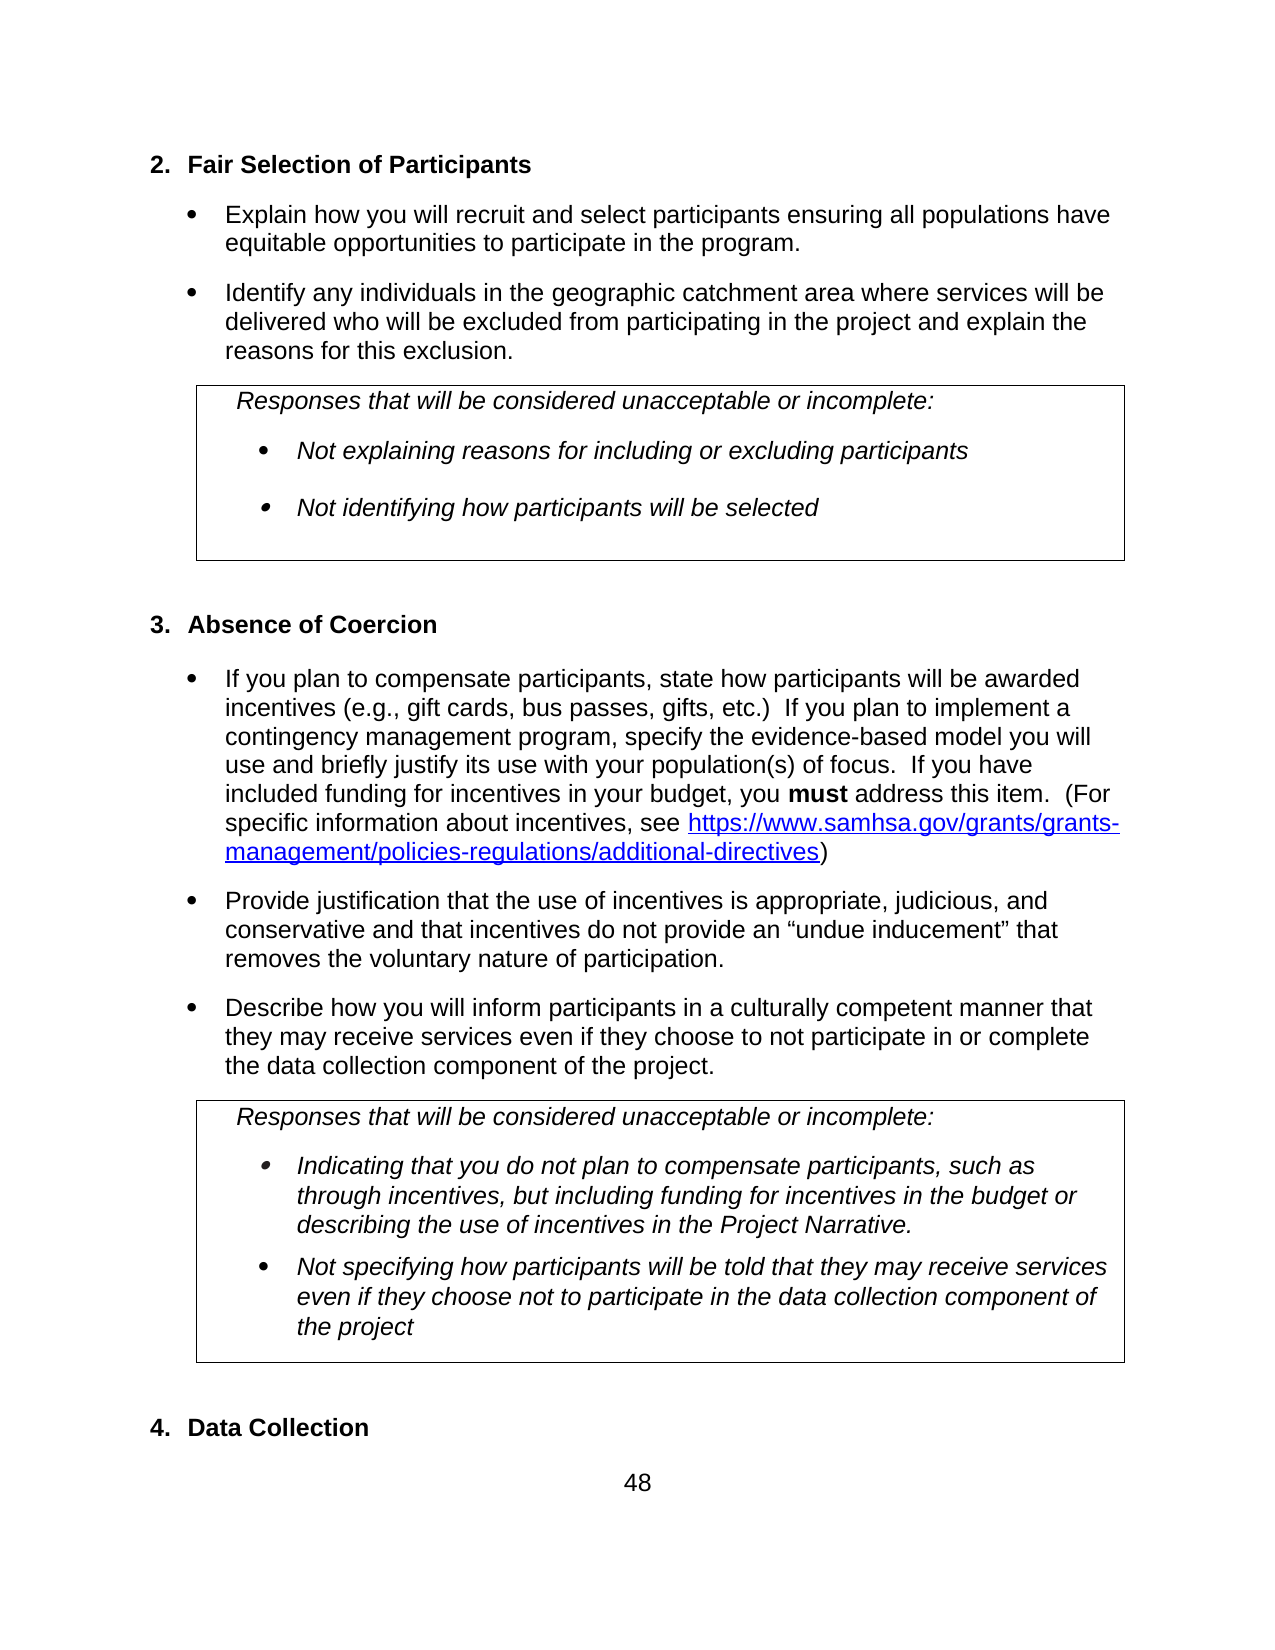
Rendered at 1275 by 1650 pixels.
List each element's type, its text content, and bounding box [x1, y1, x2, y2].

list Explain how you will recruit and select participants ensuring all populations have equitable opportunities to participate in the program. [187, 199, 1125, 257]
table_header Responses that will be considered unacceptable or incomplete: Indicating that you do not plan to compensate participants, such as through incentives, but including funding for incentives in the budget or describing the use of incentives in the Project Narrative. Not specifying how participants will be told that they may receive services even if they choose not to participate in the data collection component of the project [197, 1101, 1124, 1362]
table_header Responses that will be considered unacceptable or incomplete: Not explaining reasons for including or excluding participants Not identifying how participants will be selected [197, 386, 1124, 559]
list Data Collection [150, 1412, 1125, 1441]
list Identify any individuals in the geographic catchment area where services will be delivered who will be excluded from participating in the project and explain the reasons for this exclusion. [187, 278, 1125, 364]
list If you plan to compensate participants, state how participants will be awarded incentives (e.g., gift cards, bus passes, gifts, etc.) If you plan to implement a contingency management program, specify the evidence-based model you will use and briefly justify its use with your population(s) of focus. If you have included funding for incentives in your budget, you must address this item. (For specific information about incentives, see https://www.samhsa.gov/grants/grants-management/policies-regulations/additional-directives) [187, 664, 1125, 865]
list Absence of Coercion [150, 610, 1125, 639]
list Provide justification that the use of incentives is appropriate, judicious, and conservative and that incentives do not provide an “undue inducement” that removes the voluntary nature of participation. [187, 886, 1125, 972]
list Describe how you will inform participants in a culturally competent manner that they may receive services even if they choose to not participate in or complete the data collection component of the project. [187, 993, 1125, 1079]
list Fair Selection of Participants [150, 150, 1125, 179]
